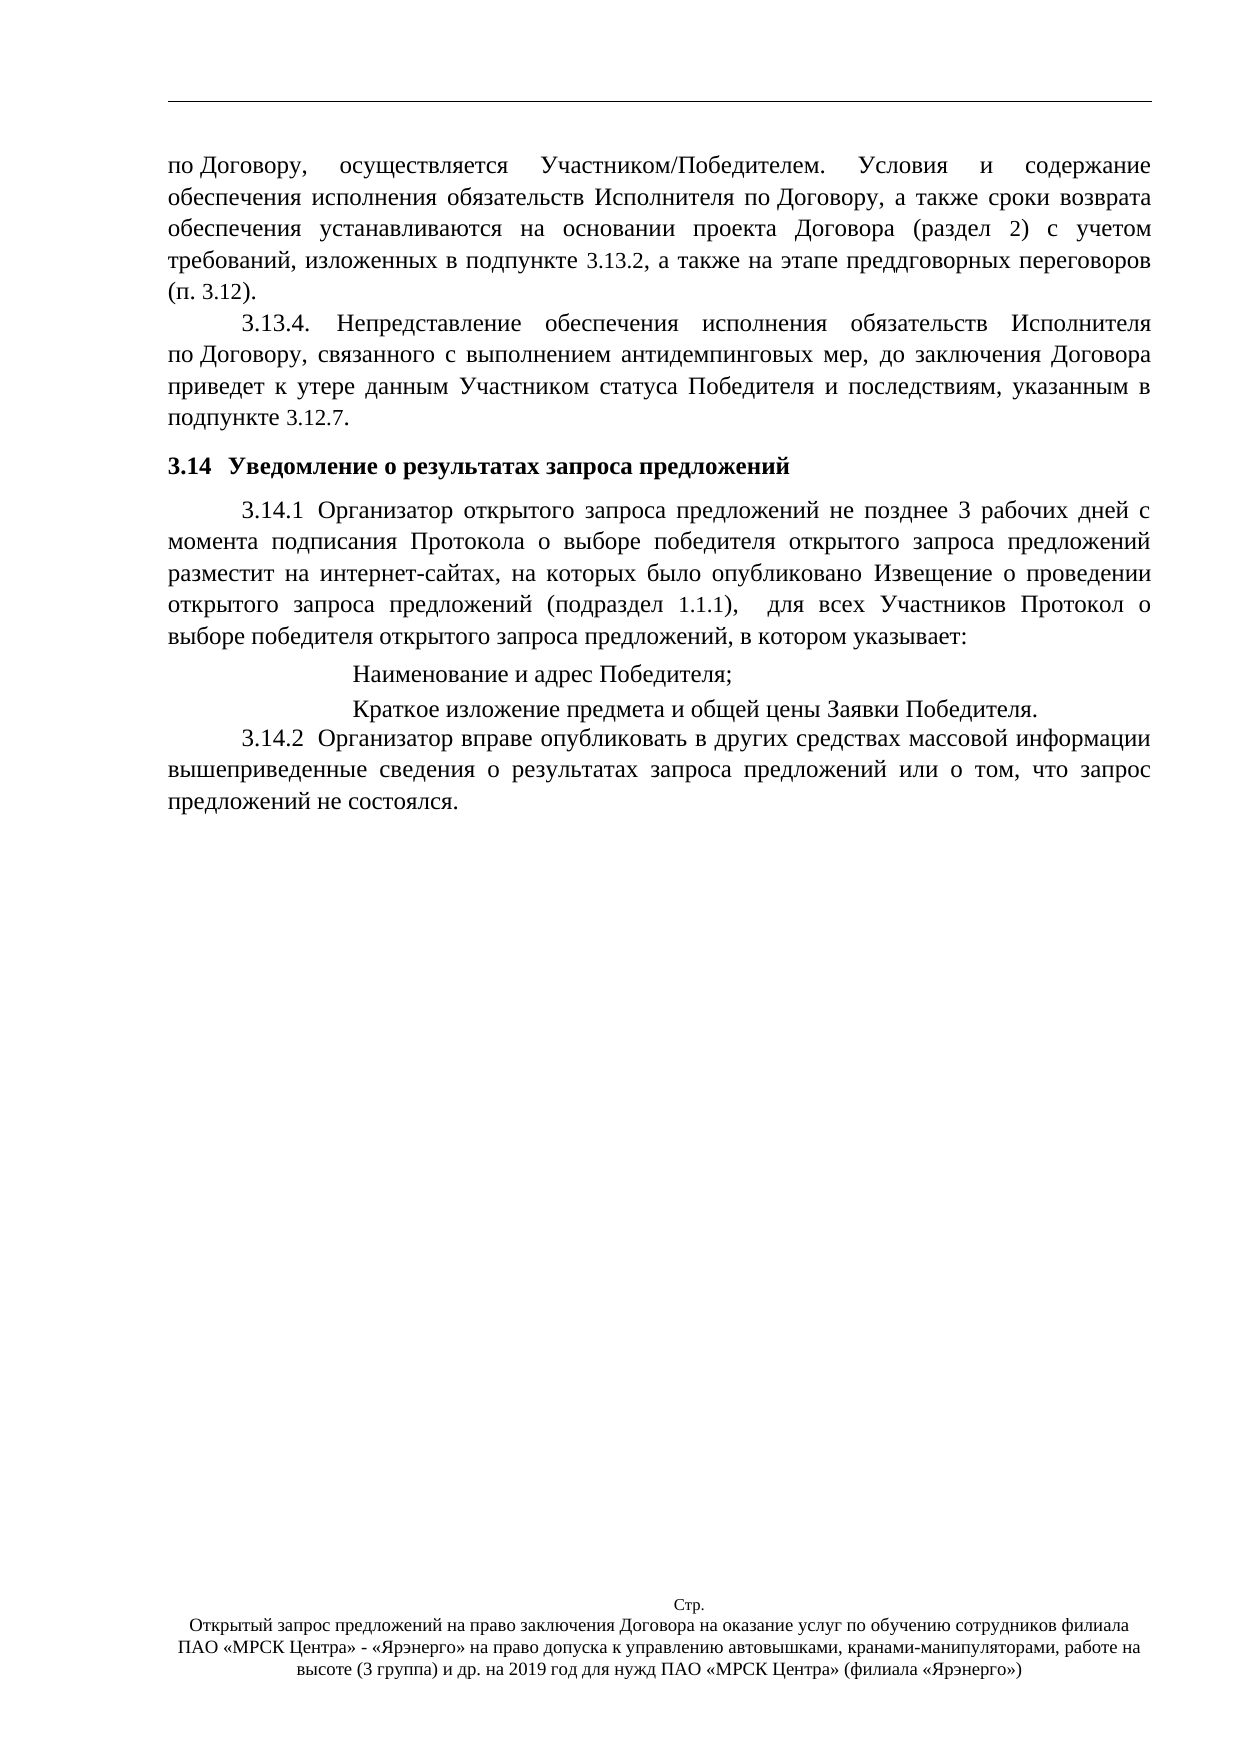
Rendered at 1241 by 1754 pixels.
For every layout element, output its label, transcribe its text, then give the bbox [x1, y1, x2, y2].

list Непредставление обеспечения исполнения обязательств Исполнителя по Договору, связанного с выполнением антидемпинговых мер, до заключения Договора приведет к утере данным Участником статуса Победителя и последствиям, указанным в подпункте 3.12.7. [168, 308, 1152, 431]
text 3.14.2 Организатор вправе опубликовать в других средствах массовой информации вышеприведенные сведения о результатах запроса предложений или о том, что запрос предложений не состоялся. [168, 723, 1152, 814]
list Наименование и адрес Победителя; [352, 659, 1166, 688]
text 3.14.1 Организатор открытого запроса предложений не позднее 3 рабочих дней с момента подписания Протокола о выборе победителя открытого запроса предложений разместит на интернет-сайтах, на которых было опубликовано Извещение о проведении открытого запроса предложений (подраздел 1.1.1), для всех Участников Протокол о выборе победителя открытого запроса предложений, в котором указывает: [168, 495, 1152, 650]
subtitle Уведомление о результатах запроса предложений [168, 451, 1152, 479]
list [168, 150, 1152, 305]
list Краткое изложение предмета и общей цены Заявки Победителя. [352, 694, 1166, 723]
